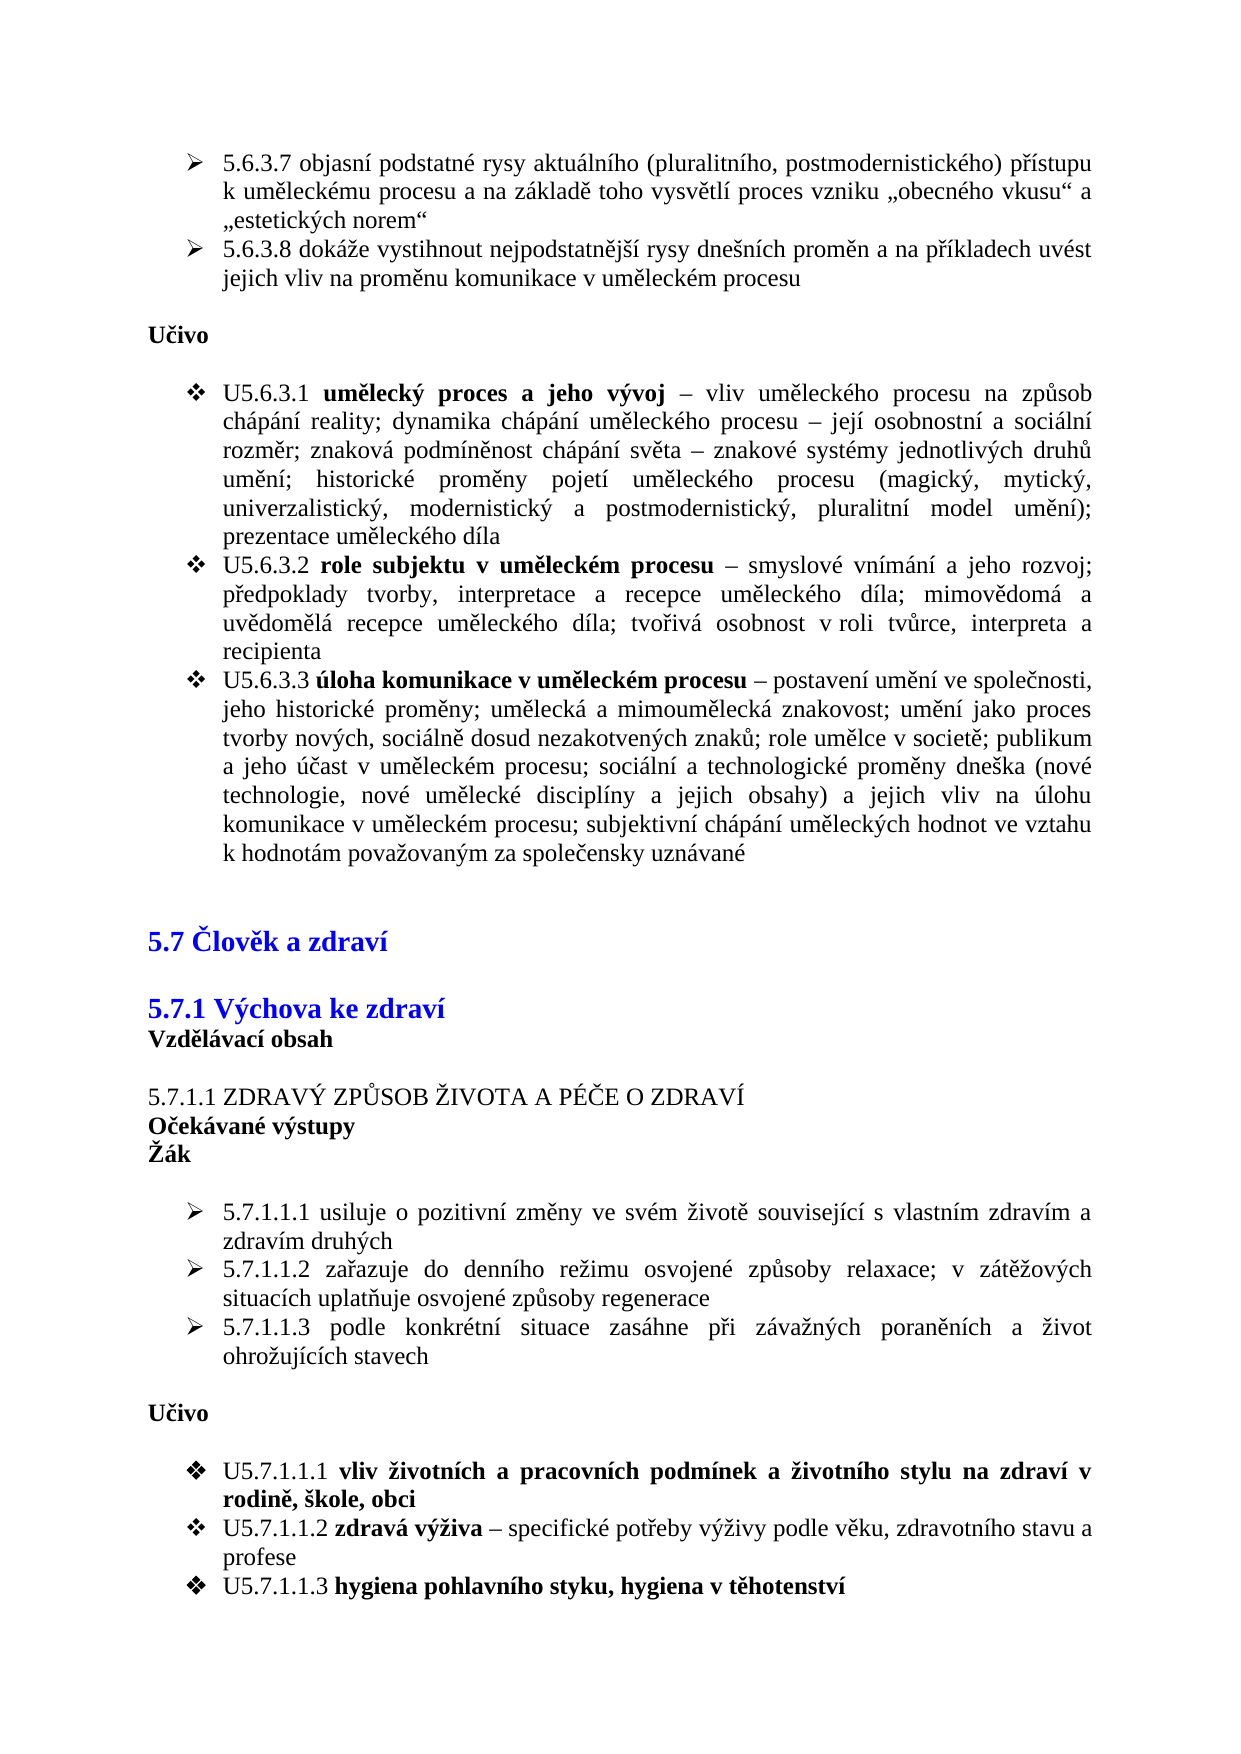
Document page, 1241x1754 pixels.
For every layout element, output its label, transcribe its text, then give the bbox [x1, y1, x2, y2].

list 5.7.1.1.1 usiluje o pozitivní změny ve svém životě související s vlastním zdravím a zdravím druhých [185, 1197, 1093, 1254]
list U5.7.1.1.3 hygiena pohlavního styku, hygiena v těhotenství [185, 1571, 1093, 1599]
list U5.6.3.2 role subjektu v uměleckém procesu – smyslové vnímání a jeho rozvoj; předpoklady tvorby, interpretace a recepce uměleckého díla; mimovědomá a uvědomělá recepce uměleckého díla; tvořivá osobnost v roli tvůrce, interpreta a recipienta [185, 550, 1093, 665]
text Učivo [148, 320, 1093, 349]
list 5.6.3.7 objasní podstatné rysy aktuálního (pluralitního, postmodernistického) přístupu k uměleckému procesu a na základě toho vysvětlí proces vzniku „obecného vkusu“ a „estetických norem“ [185, 148, 1093, 234]
list U5.7.1.1.2 zdravá výživa – specifické potřeby výživy podle věku, zdravotního stavu a profese [185, 1513, 1093, 1571]
list 5.7.1.1.3 podle konkrétní situace zasáhne při závažných poraněních a život ohrožujících stavech [185, 1312, 1093, 1369]
list U5.6.3.1 umělecký proces a jeho vývoj – vliv uměleckého procesu na způsob chápání reality; dynamika chápání uměleckého procesu – její osobnostní a sociální rozměr; znaková podmíněnost chápání světa – znakové systémy jednotlivých druhů umění; historické proměny pojetí uměleckého procesu (magický, mytický, univerzalistický, modernistický a postmodernistický, pluralitní model umění); prezentace uměleckého díla [185, 378, 1093, 550]
text 5.7 Člověk a zdraví [148, 924, 1093, 957]
list 5.6.3.8 dokáže vystihnout nejpodstatnější rysy dnešních proměn a na příkladech uvést jejich vliv na proměnu komunikace v uměleckém procesu [185, 234, 1093, 291]
text 5.7.1 Výchova ke zdraví [148, 991, 1093, 1024]
text Učivo [148, 1398, 1093, 1427]
text Žák [148, 1139, 1093, 1168]
list 5.7.1.1.2 zařazuje do denního režimu osvojené způsoby relaxace; v zátěžových situacích uplatňuje osvojené způsoby regenerace [185, 1254, 1093, 1312]
text 5.7.1.1 ZDRAVÝ ZPŮSOB ŽIVOTA A PÉČE O ZDRAVÍ [148, 1082, 1093, 1111]
text Očekávané výstupy [148, 1111, 1093, 1139]
list U5.7.1.1.1 vliv životních a pracovních podmínek a životního stylu na zdraví v rodině, škole, obci [185, 1456, 1093, 1513]
list U5.6.3.3 úloha komunikace v uměleckém procesu – postavení umění ve společnosti, jeho historické proměny; umělecká a mimoumělecká znakovost; umění jako proces tvorby nových, sociálně dosud nezakotvených znaků; role umělce v societě; publikum a jeho účast v uměleckém procesu; sociální a technologické proměny dneška (nové technologie, nové umělecké disciplíny a jejich obsahy) a jejich vliv na úlohu komunikace v uměleckém procesu; subjektivní chápání uměleckých hodnot ve vztahu k hodnotám považovaným za společensky uznávané [185, 665, 1093, 866]
text Vzdělávací obsah [148, 1024, 1093, 1053]
